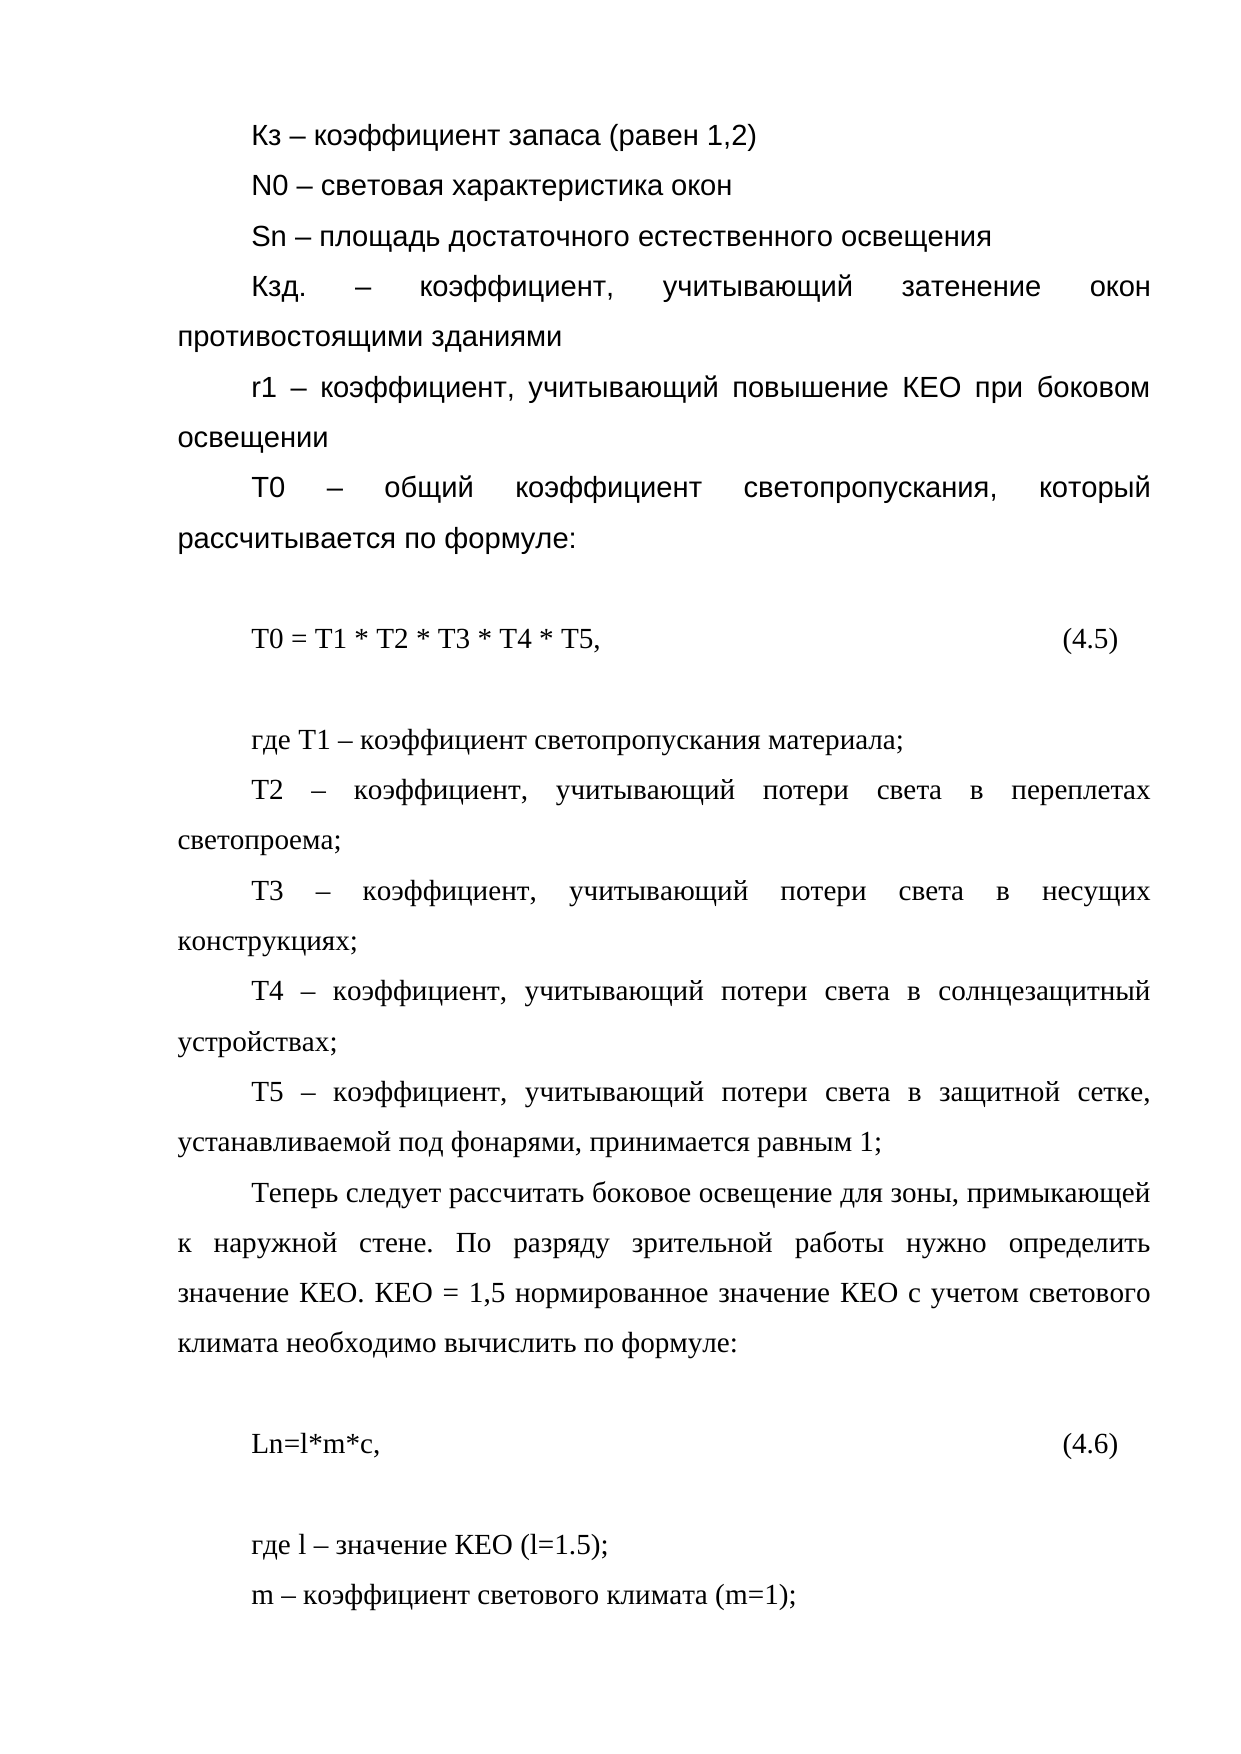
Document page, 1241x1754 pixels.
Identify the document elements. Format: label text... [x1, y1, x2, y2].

text Sn – площадь достаточного естественного освещения [177, 219, 1152, 252]
text T2 – коэффициент, учитывающий потери света в переплетах светопроема; [177, 772, 1152, 856]
text T4 – коэффициент, учитывающий потери света в солнцезащитный устройствах; [177, 973, 1152, 1057]
text Кз – коэффициент запаса (равен 1,2) [177, 118, 1152, 152]
text T5 – коэффициент, учитывающий потери света в защитной сетке, устанавливаемой под фонарями, принимается равным 1; [177, 1074, 1152, 1158]
text T0 = T1 * T2 * T3 * T4 * T5, (4.5) [177, 621, 1152, 655]
text m – коэффициент светового климата (m=1); [177, 1577, 1152, 1611]
text T0 – общий коэффициент светопропускания, который рассчитывается по формуле: [177, 470, 1152, 554]
text где l – значение КЕО (l=1.5); [177, 1527, 1152, 1560]
text Кзд. – коэффициент, учитывающий затенение окон противостоящими зданиями [177, 269, 1152, 353]
text где T1 – коэффициент светопропускания материала; [177, 722, 1152, 755]
text r1 – коэффициент, учитывающий повышение КЕО при боковом освещении [177, 370, 1152, 453]
text Ln=l*m*c, (4.6) [177, 1426, 1152, 1460]
text N0 – световая характеристика окон [177, 168, 1152, 202]
text Теперь следует рассчитать боковое освещение для зоны, примыкающей к наружной стене. По разряду зрительной работы нужно определить значение КЕО. КЕО = 1,5 нормированное значение КЕО с учетом светового климата необходимо вычислить по формуле: [177, 1175, 1152, 1359]
text T3 – коэффициент, учитывающий потери света в несущих конструкциях; [177, 873, 1152, 957]
